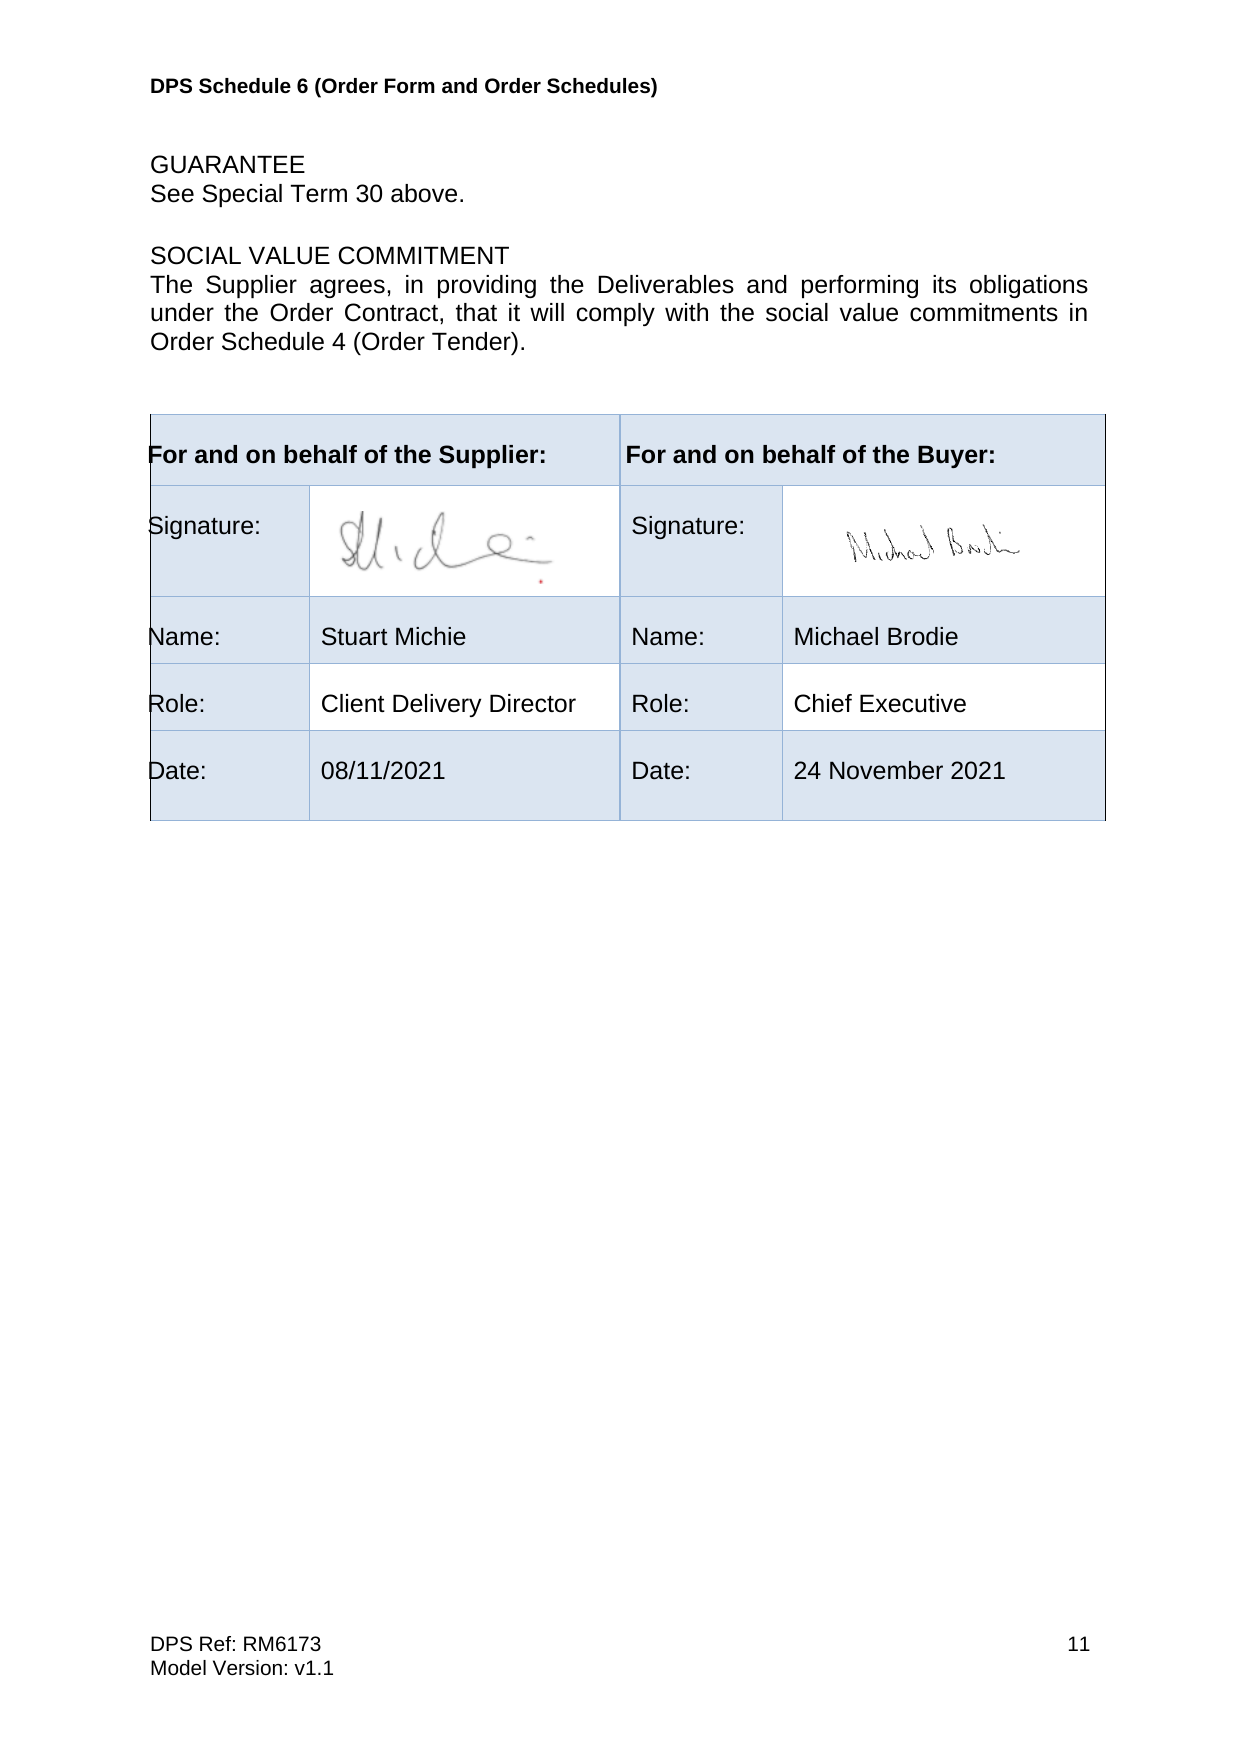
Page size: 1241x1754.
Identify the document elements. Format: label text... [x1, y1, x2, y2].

table_cell Client Delivery Director [310, 664, 619, 730]
table_cell [310, 486, 619, 596]
text SOCIAL VALUE COMMITMENT [150, 241, 1090, 269]
table_cell Date: [621, 731, 782, 820]
table_cell 08/11/2021 [310, 731, 619, 820]
text GUARANTEE [150, 150, 1090, 179]
table_cell Role: [621, 664, 782, 730]
text See Special Term 30 above. [150, 179, 1090, 207]
table_header For and on behalf of the Supplier: [151, 415, 619, 485]
table_cell Stuart Michie [310, 597, 619, 663]
text The Supplier agrees, in providing the Deliverables and performing its obligations under the Order Contract, that it will comply with the social value commitments in Order Schedule 4 (Order Tender). [150, 269, 1090, 356]
table_cell Michael Brodie [783, 597, 1105, 663]
table_cell [783, 486, 1105, 596]
table_cell Role: [151, 664, 309, 730]
table_cell Name: [151, 597, 309, 663]
table_cell Date: [151, 731, 309, 820]
table_header For and on behalf of the Buyer: [621, 415, 1105, 485]
table_cell Signature: [151, 486, 309, 596]
table_cell 24 November 2021 [783, 731, 1105, 820]
table_cell Chief Executive [783, 664, 1105, 730]
table_cell Signature: [621, 486, 782, 596]
picture [831, 505, 1028, 581]
picture [320, 511, 573, 584]
table_cell Name: [621, 597, 782, 663]
